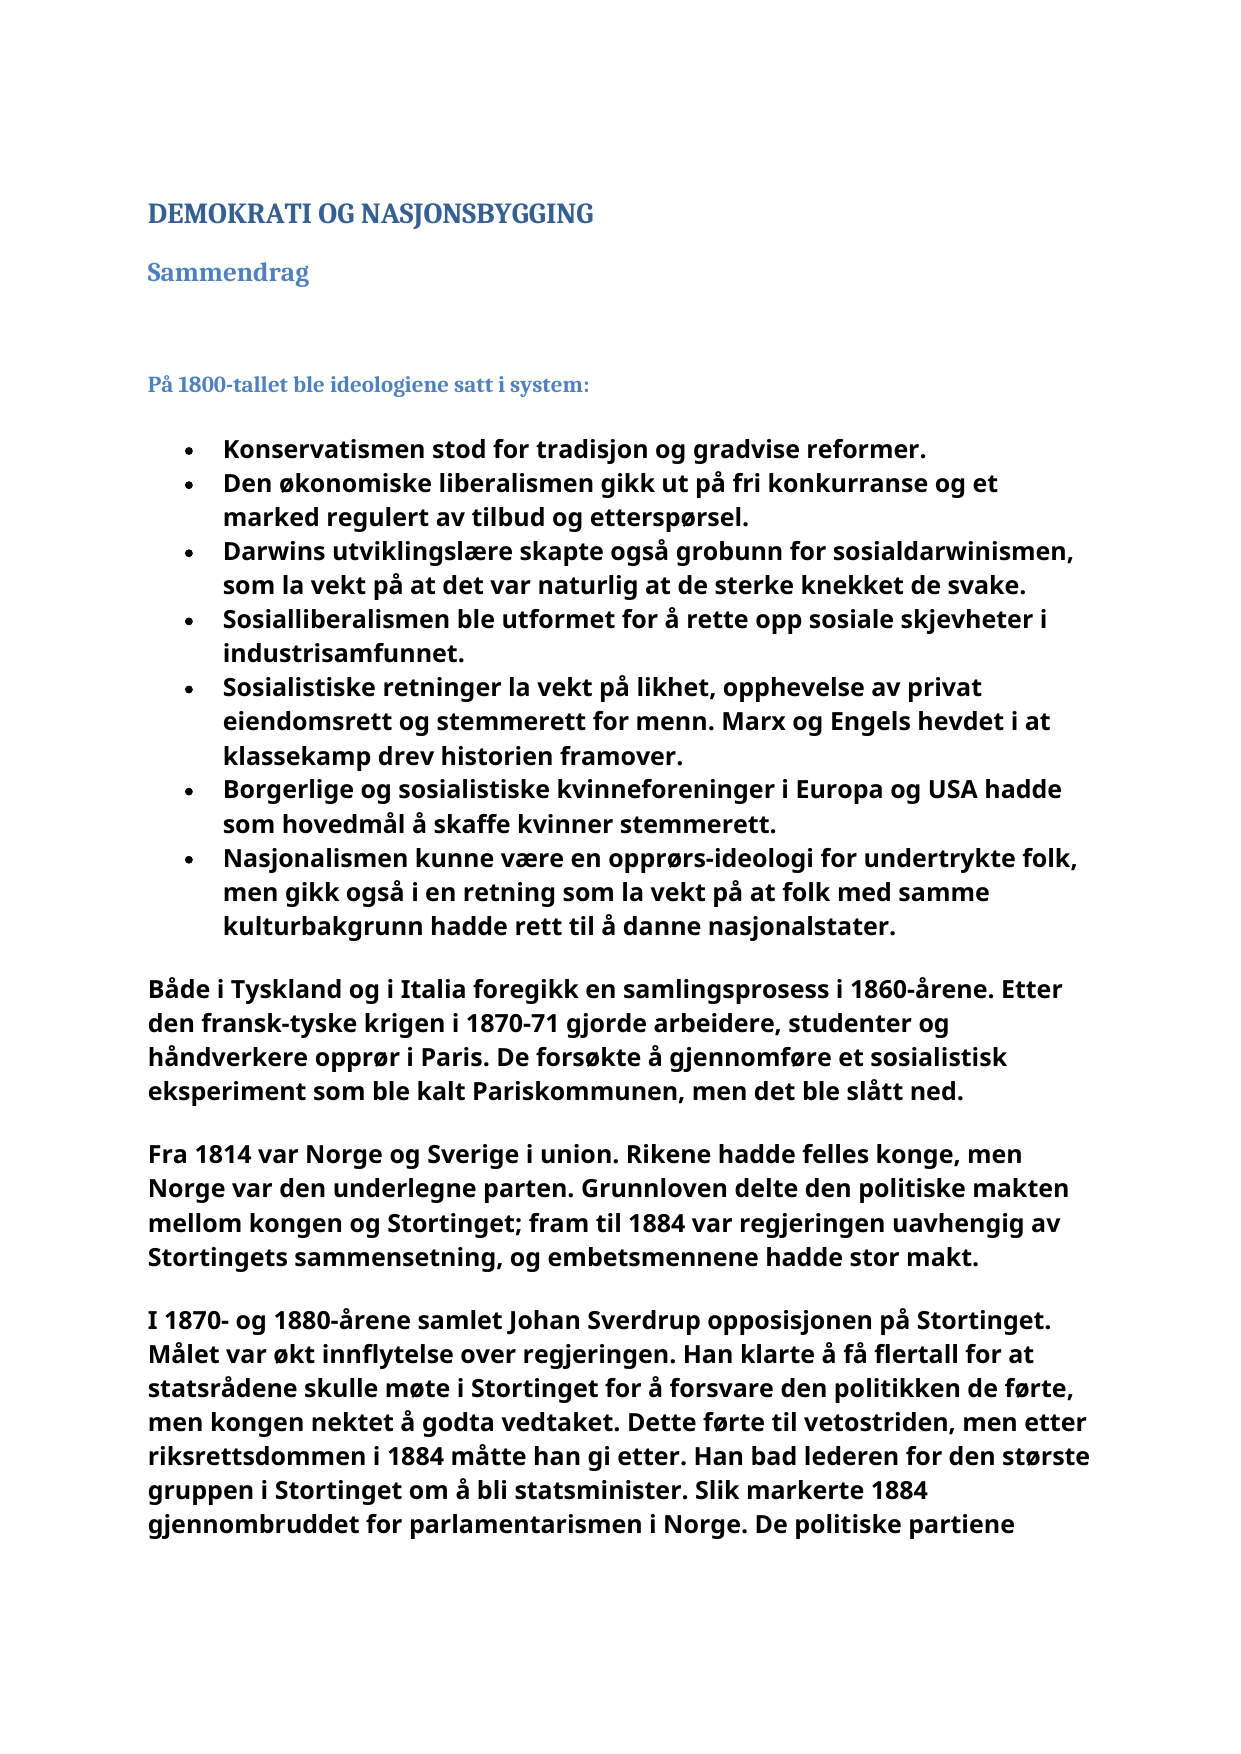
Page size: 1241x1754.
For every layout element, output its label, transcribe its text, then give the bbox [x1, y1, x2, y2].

list Nasjonalismen kunne være en opprørs-ideologi for undertrykte folk, men gikk også i en retning som la vekt på at folk med samme kulturbakgrunn hadde rett til å danne nasjonalstater. [185, 840, 1093, 942]
subtitle Sammendrag [148, 257, 1093, 288]
list Darwins utviklingslære skapte også grobunn for sosialdarwinismen, som la vekt på at det var naturlig at de sterke knekket de svake. [185, 534, 1093, 602]
list Borgerlige og sosialistiske kvinneforeninger i Europa og USA hadde som hovedmål å skaffe kvinner stemmerett. [185, 772, 1093, 840]
list Sosialliberalismen ble utformet for å rette opp sosiale skjevheter i industrisamfunnet. [185, 602, 1093, 670]
list Den økonomiske liberalismen gikk ut på fri konkurranse og et marked regulert av tilbud og etterspørsel. [185, 466, 1093, 534]
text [148, 1302, 1093, 1541]
subtitle På 1800-tallet ble ideologiene satt i system: [148, 372, 1093, 398]
text Både i Tyskland og i Italia foregikk en samlingsprosess i 1860-årene. Etter den fransk-tyske krigen i 1870-71 gjorde arbeidere, studenter og håndverkere opprør i Paris. De forsøkte å gjennomføre et sosialistisk eksperiment som ble kalt Pariskommunen, men det ble slått ned. [148, 972, 1093, 1108]
text Fra 1814 var Norge og Sverige i union. Rikene hadde felles konge, men Norge var den underlegne parten. Grunnloven delte den politiske makten mellom kongen og Stortinget; fram til 1884 var regjeringen uavhengig av Stortingets sammensetning, og embetsmennene hadde stor makt. [148, 1137, 1093, 1273]
list Konservatismen stod for tradisjon og gradvise reformer. [185, 432, 1093, 466]
subtitle DEMOKRATI OG NASJONSBYGGING [148, 198, 1093, 231]
list Sosialistiske retninger la vekt på likhet, opphevelse av privat eiendomsrett og stemmerett for menn. Marx og Engels hevdet i at klassekamp drev historien framover. [185, 670, 1093, 772]
